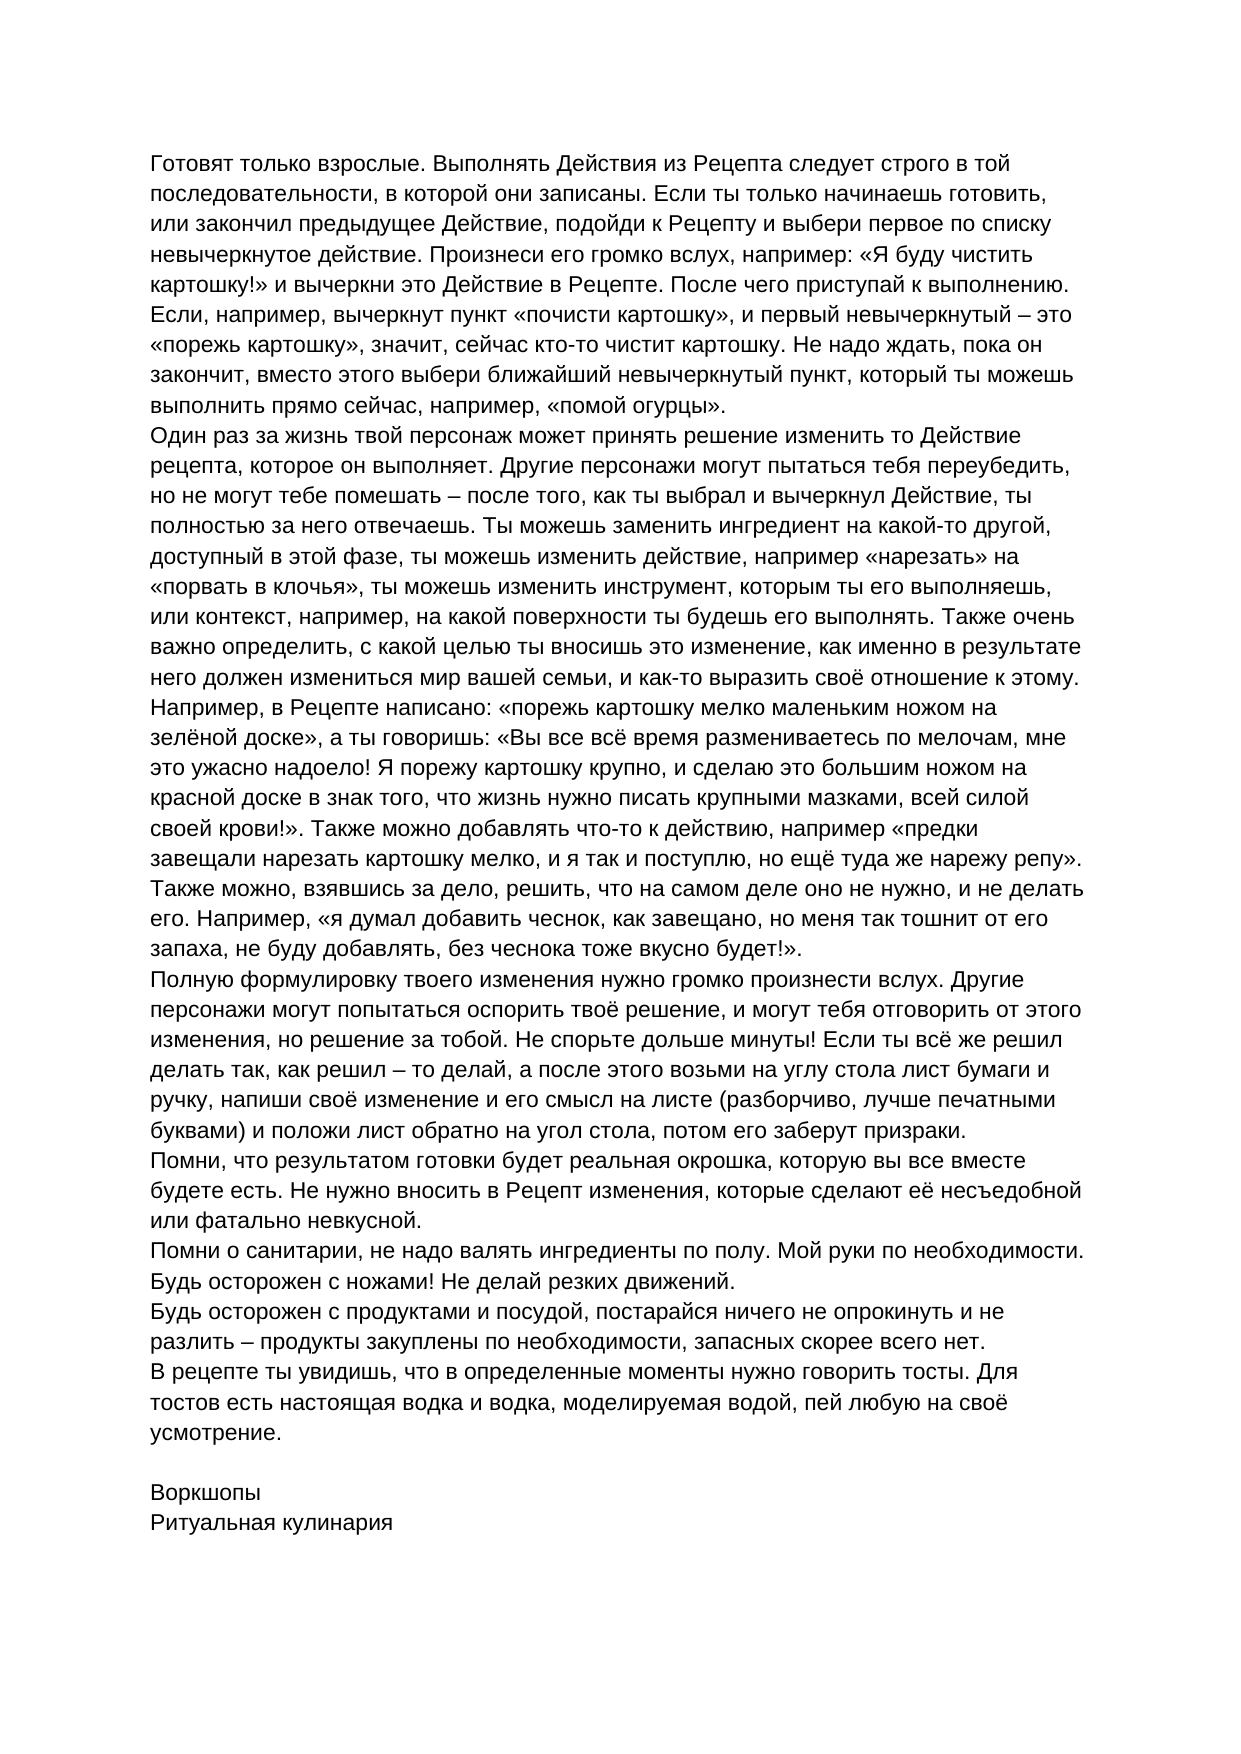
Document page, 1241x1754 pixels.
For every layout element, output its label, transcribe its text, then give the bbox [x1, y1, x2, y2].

text Если, например, вычеркнут пункт «почисти картошку», и первый невычеркнутый – это «порежь картошку», значит, сейчас кто-то чистит картошку. Не надо ждать, пока он закончит, вместо этого выбери ближайший невычеркнутый пункт, который ты можешь выполнить прямо сейчас, например, «помой огурцы». [150, 301, 1090, 418]
text Воркшопы [150, 1479, 1090, 1506]
text Помни, что результатом готовки будет реальная окрошка, которую вы все вместе будете есть. Не нужно вносить в Рецепт изменения, которые сделают её несъедобной или фатально невкусной. [150, 1147, 1090, 1234]
text Полную формулировку твоего изменения нужно громко произнести вслух. Другие персонажи могут попытаться оспорить твоё решение, и могут тебя отговорить от этого изменения, но решение за тобой. Не спорьте дольше минуты! Если ты всё же решил делать так, как решил – то делай, а после этого возьми на углу стола лист бумаги и ручку, напиши своё изменение и его смысл на листе (разборчиво, лучше печатными буквами) и положи лист обратно на угол стола, потом его заберут призраки. [150, 966, 1090, 1143]
text Готовят только взрослые. Выполнять Действия из Рецепта следует строго в той последовательности, в которой они записаны. Если ты только начинаешь готовить, или закончил предыдущее Действие, подойди к Рецепту и выбери первое по списку невычеркнутое действие. Произнеси его громко вслух, например: «Я буду чистить картошку!» и вычеркни это Действие в Рецепте. После чего приступай к выполнению. [150, 150, 1090, 297]
text Будь осторожен с продуктами и посудой, постарайся ничего не опрокинуть и не разлить – продукты закуплены по необходимости, запасных скорее всего нет. [150, 1298, 1090, 1354]
text Будь осторожен с ножами! Не делай резких движений. [150, 1268, 1090, 1294]
text Один раз за жизнь твой персонаж может принять решение изменить то Действие рецепта, которое он выполняет. Другие персонажи могут пытаться тебя переубедить, но не могут тебе помешать – после того, как ты выбрал и вычеркнул Действие, ты полностью за него отвечаешь. Ты можешь заменить ингредиент на какой-то другой, доступный в этой фазе, ты можешь изменить действие, например «нарезать» на «порвать в клочья», ты можешь изменить инструмент, которым ты его выполняешь, или контекст, например, на какой поверхности ты будешь его выполнять. Также очень важно определить, с какой целью ты вносишь это изменение, как именно в результате него должен измениться мир вашей семьи, и как-то выразить своё отношение к этому. Например, в Рецепте написано: «порежь картошку мелко маленьким ножом на зелёной доске», а ты говоришь: «Вы все всё время размениваетесь по мелочам, мне это ужасно надоело! Я порежу картошку крупно, и сделаю это большим ножом на красной доске в знак того, что жизнь нужно писать крупными мазками, всей силой своей крови!». Также можно добавлять что-то к действию, например «предки завещали нарезать картошку мелко, и я так и поступлю, но ещё туда же нарежу репу». Также можно, взявшись за дело, решить, что на самом деле оно не нужно, и не делать его. Например, «я думал добавить чеснок, как завещано, но меня так тошнит от его запаха, не буду добавлять, без чеснока тоже вкусно будет!». [150, 422, 1090, 962]
text Помни о санитарии, не надо валять ингредиенты по полу. Мой руки по необходимости. [150, 1237, 1090, 1264]
text В рецепте ты увидишь, что в определенные моменты нужно говорить тосты. Для тостов есть настоящая водка и водка, моделируемая водой, пей любую на своё усмотрение. [150, 1358, 1090, 1445]
text Ритуальная кулинария [150, 1509, 1090, 1536]
